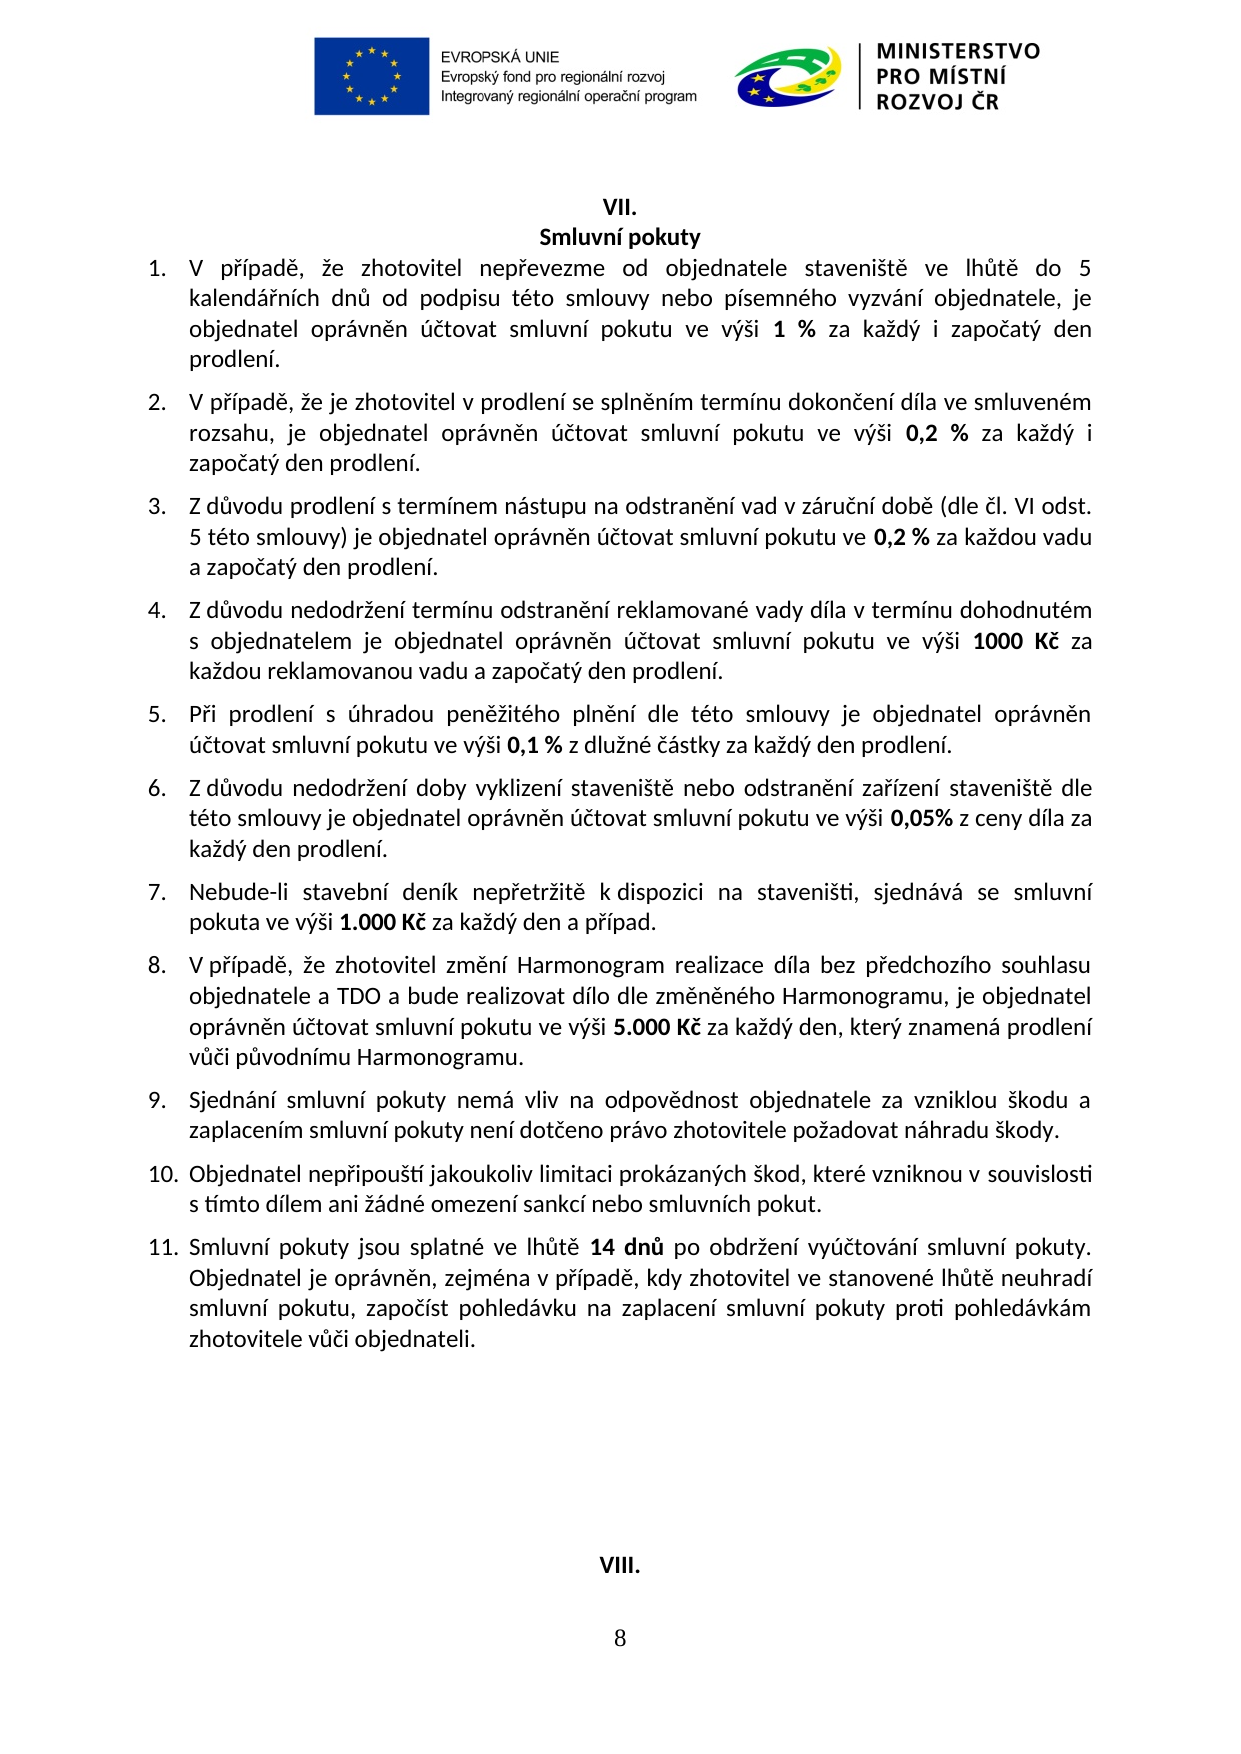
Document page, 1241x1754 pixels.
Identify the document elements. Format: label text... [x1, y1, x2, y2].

picture [289, 11, 1064, 141]
list Z důvodu nedodržení termínu odstranění reklamované vady díla v termínu dohodnutém s objednatelem je objednatel oprávněn účtovat smluvní pokutu ve výši 1000 Kč za každou reklamovanou vadu a započatý den prodlení. [148, 594, 1093, 686]
text Smluvní pokuty [148, 221, 1093, 252]
list V případě, že zhotovitel změní Harmonogram realizace díla bez předchozího souhlasu objednatele a TDO a bude realizovat dílo dle změněného Harmonogramu, je objednatel oprávněn účtovat smluvní pokutu ve výši 5.000 Kč za každý den, který znamená prodlení vůči původnímu Harmonogramu. [148, 949, 1093, 1072]
list V případě, že je zhotovitel v prodlení se splněním termínu dokončení díla ve smluveném rozsahu, je objednatel oprávněn účtovat smluvní pokutu ve výši 0,2 % za každý i započatý den prodlení. [148, 386, 1093, 478]
list Sjednání smluvní pokuty nemá vliv na odpovědnost objednatele za vzniklou škodu a zaplacením smluvní pokuty není dotčeno právo zhotovitele požadovat náhradu škody. [148, 1084, 1093, 1145]
list Objednatel nepřipouští jakoukoliv limitaci prokázaných škod, které vzniknou v souvislosti s tímto dílem ani žádné omezení sankcí nebo smluvních pokut. [148, 1158, 1093, 1219]
list Smluvní pokuty jsou splatné ve lhůtě 14 dnů po obdržení vyúčtování smluvní pokuty. Objednatel je oprávněn, zejména v případě, kdy zhotovitel ve stanovené lhůtě neuhradí smluvní pokutu, započíst pohledávku na zaplacení smluvní pokuty proti pohledávkám zhotovitele vůči objednateli. [148, 1231, 1093, 1353]
list Při prodlení s úhradou peněžitého plnění dle této smlouvy je objednatel oprávněn účtovat smluvní pokutu ve výši 0,1 % z dlužné částky za každý den prodlení. [148, 698, 1093, 759]
list Z důvodu nedodržení doby vyklizení staveniště nebo odstranění zařízení staveniště dle této smlouvy je objednatel oprávněn účtovat smluvní pokutu ve výši 0,05% z ceny díla za každý den prodlení. [148, 772, 1093, 863]
text VII. [148, 191, 1093, 221]
list Z důvodu prodlení s termínem nástupu na odstranění vad v záruční době (dle čl. VI odst. 5 této smlouvy) je objednatel oprávněn účtovat smluvní pokutu ve 0,2 % za každou vadu a započatý den prodlení. [148, 490, 1093, 582]
list Nebude-li stavební deník nepřetržitě k dispozici na staveništi, sjednává se smluvní pokuta ve výši 1.000 Kč za každý den a případ. [148, 876, 1093, 937]
text VIII. [148, 1549, 1093, 1579]
list V případě, že zhotovitel nepřevezme od objednatele staveniště ve lhůtě do 5 kalendářních dnů od podpisu této smlouvy nebo písemného vyzvání objednatele, je objednatel oprávněn účtovat smluvní pokutu ve výši 1 % za každý i započatý den prodlení. [148, 252, 1093, 374]
